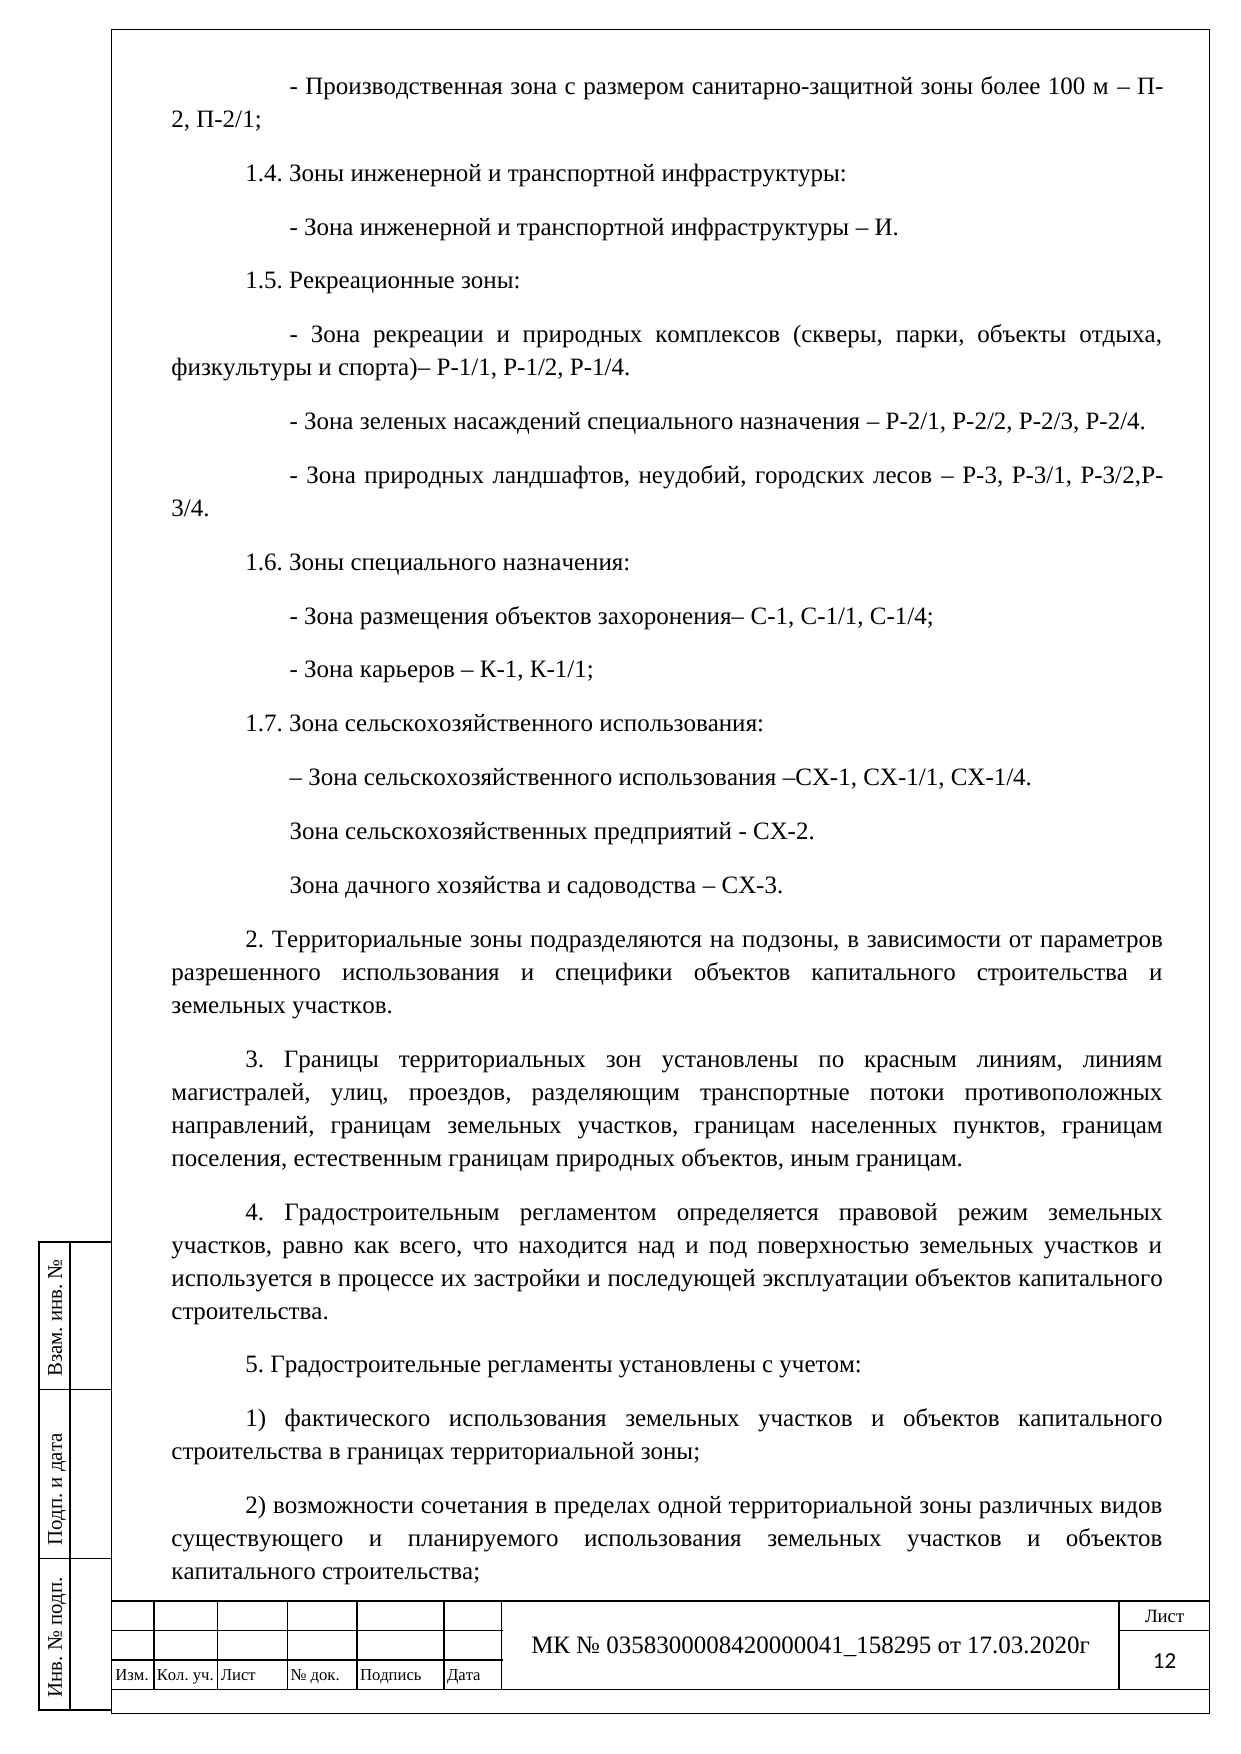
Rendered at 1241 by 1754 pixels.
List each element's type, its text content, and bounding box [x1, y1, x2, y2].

text 1.4. Зоны инженерной и транспортной инфраструктуры: [171, 158, 1163, 186]
text 5. Градостроительные регламенты установлены с учетом: [171, 1349, 1163, 1378]
text 1) фактического использования земельных участков и объектов капитального строительства в границах территориальной зоны; [171, 1403, 1163, 1465]
text 4. Градостроительным регламентом определяется правовой режим земельных участков, равно как всего, что находится над и под поверхностью земельных участков и используется в процессе их застройки и последующей эксплуатации объектов капитального строительства. [171, 1197, 1163, 1324]
text Зона сельскохозяйственных предприятий - СХ-2. [171, 816, 1163, 845]
text - Производственная зона с размером санитарно-защитной зоны более 100 м – П-2, П-2/1; [171, 71, 1163, 133]
text – Зона сельскохозяйственного использования –СХ-1, СХ-1/1, СХ-1/4. [171, 762, 1163, 791]
text 2. Территориальные зоны подразделяются на подзоны, в зависимости от параметров разрешенного использования и специфики объектов капитального строительства и земельных участков. [171, 924, 1163, 1019]
text - Зона природных ландшафтов, неудобий, городских лесов – Р-3, Р-3/1, Р-3/2,Р-3/4. [171, 460, 1163, 522]
text 1.5. Рекреационные зоны: [171, 265, 1163, 294]
text - Зона зеленых насаждений специального назначения – Р-2/1, Р-2/2, Р-2/3, Р-2/4. [171, 406, 1163, 435]
text 1.7. Зона сельскохозяйственного использования: [171, 708, 1163, 737]
text 1.6. Зоны специального назначения: [171, 547, 1163, 576]
text 3. Границы территориальных зон установлены по красным линиям, линиям магистралей, улиц, проездов, разделяющим транспортные потоки противоположных направлений, границам земельных участков, границам населенных пунктов, границам поселения, естественным границам природных объектов, иным границам. [171, 1044, 1163, 1172]
text - Зона рекреации и природных комплексов (скверы, парки, объекты отдыха, физкультуры и спорта)– Р-1/1, Р-1/2, Р-1/4. [171, 319, 1163, 381]
text - Зона размещения объектов захоронения– С-1, С-1/1, С-1/4; [171, 601, 1163, 629]
text Зона дачного хозяйства и садоводства – СХ-3. [171, 870, 1163, 899]
text 2) возможности сочетания в пределах одной территориальной зоны различных видов существующего и планируемого использования земельных участков и объектов капитального строительства; [171, 1490, 1163, 1585]
text - Зона карьеров – К-1, К-1/1; [171, 654, 1163, 683]
text - Зона инженерной и транспортной инфраструктуры – И. [171, 212, 1163, 240]
